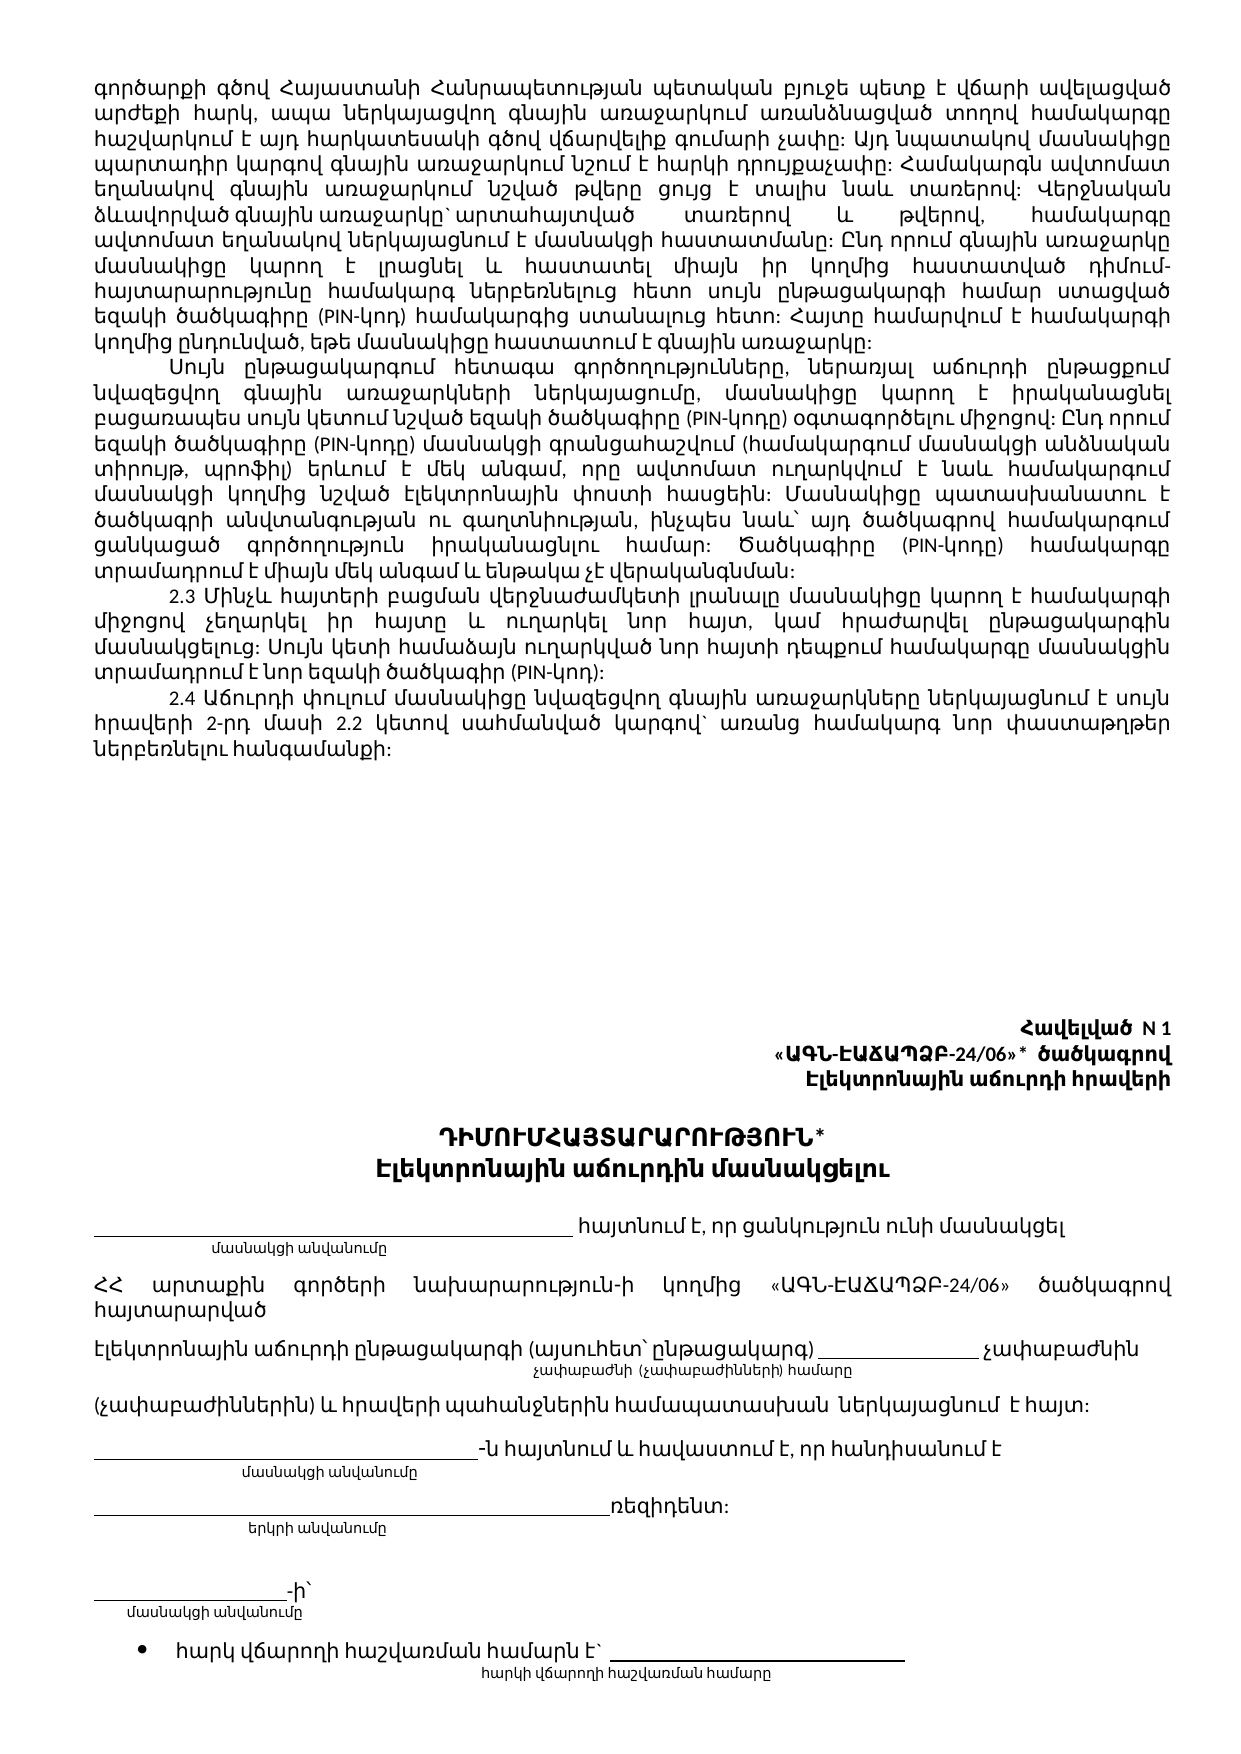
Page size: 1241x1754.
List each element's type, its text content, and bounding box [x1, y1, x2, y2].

text -ի՝ [94, 1578, 1171, 1604]
text Սույն ընթացակարգում հետագա գործողությունները, ներառյալ աճուրդի ընթացքում նվազեցվող գնային առաջարկների ներկայացումը, մասնակիցը կարող է իրականացնել բացառապես սույն կետում նշված եզակի ծածկագիրը (PIN-կոդը) օգտագործելու միջոցով: Ընդ որում եզակի ծածկագիրը (PIN-կոդը) մասնակցի գրանցահաշվում (համակարգում մասնակցի անձնական տիրույթ, պրոֆիլ) երևում է մեկ անգամ, որը ավտոմատ ուղարկվում է նաև համակարգում մասնակցի կողմից նշված էլեկտրոնային փոստի հասցեին: Մասնակիցը պատասխանատու է ծածկագրի անվտանգության ու գաղտնիության, ինչպես նաև՝ այդ ծածկագրով համակարգում ցանկացած գործողություն իրականացնլու համար: Ծածկագիրը (PIN-կոդը) համակարգը տրամադրում է միայն մեկ անգամ և ենթակա չէ վերականգնման: [94, 354, 1171, 583]
text երկրի անվանումը [94, 1519, 1171, 1549]
text Հավելված N 1 [94, 1015, 1171, 1041]
text մասնակցի անվանումը [94, 1463, 1171, 1493]
subtitle Էլեկտրոնային աճուրդին մասնակցելու [94, 1153, 1171, 1183]
text ռեզիդենտ: [94, 1493, 1171, 1519]
text մասնակցի անվանումը [94, 1239, 1171, 1270]
text ԴԻՄՈՒՄՀԱՅՏԱՐԱՐՈՒԹՅՈՒՆ* [94, 1122, 1171, 1153]
list հարկ վճարողի հաշվառման համարն է` [138, 1634, 1171, 1665]
text մասնակցի անվանումը [94, 1604, 1171, 1634]
text Էլեկտրոնային աճուրդի հրավերի [94, 1066, 1171, 1092]
text էլեկտրոնային աճուրդի ընթացակարգի (այսուհետ՝ ընթացակարգ) չափաբաժնին [94, 1336, 1171, 1361]
text հայտնում է, որ ցանկություն ունի մասնակցել [94, 1214, 1171, 1239]
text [94, 75, 1171, 354]
text (չափաբաժիններին) և հրավերի պահանջներին համապատասխան ներկայացնում է հայտ: [94, 1392, 1171, 1417]
text հարկի վճարողի հաշվառման համարը [94, 1665, 1171, 1695]
text -ն հայտնում և հավաստում է, որ հանդիսանում է [94, 1432, 1171, 1463]
text ՀՀ արտաքին գործերի նախարարություն-ի կողմից «ԱԳՆ-ԷԱՃԱՊՁԲ-24/06» ծածկագրով հայտարարված [94, 1270, 1171, 1323]
text 2.3 Մինչև հայտերի բացման վերջնաժամկետի լրանալը մասնակիցը կարող է համակարգի միջոցով չեղարկել իր հայտը և ուղարկել նոր հայտ, կամ հրաժարվել ընթացակարգին մասնակցելուց: Սույն կետի համաձայն ուղարկված նոր հայտի դեպքում համակարգը մասնակցին տրամադրում է նոր եզակի ծածկագիր (PIN-կոդ): [94, 583, 1171, 685]
text «ԱԳՆ-ԷԱՃԱՊՁԲ-24/06»* ծածկագրով [94, 1041, 1171, 1066]
text չափաբաժնի (չափաբաժինների) համարը [94, 1361, 1171, 1392]
text 2.4 Աճուրդի փուլում մասնակիցը նվազեցվող գնային առաջարկները ներկայացնում է սույն հրավերի 2-րդ մասի 2.2 կետով սահմանված կարգով` առանց համակարգ նոր փաստաթղթեր ներբեռնելու հանգամանքի: [94, 685, 1171, 761]
